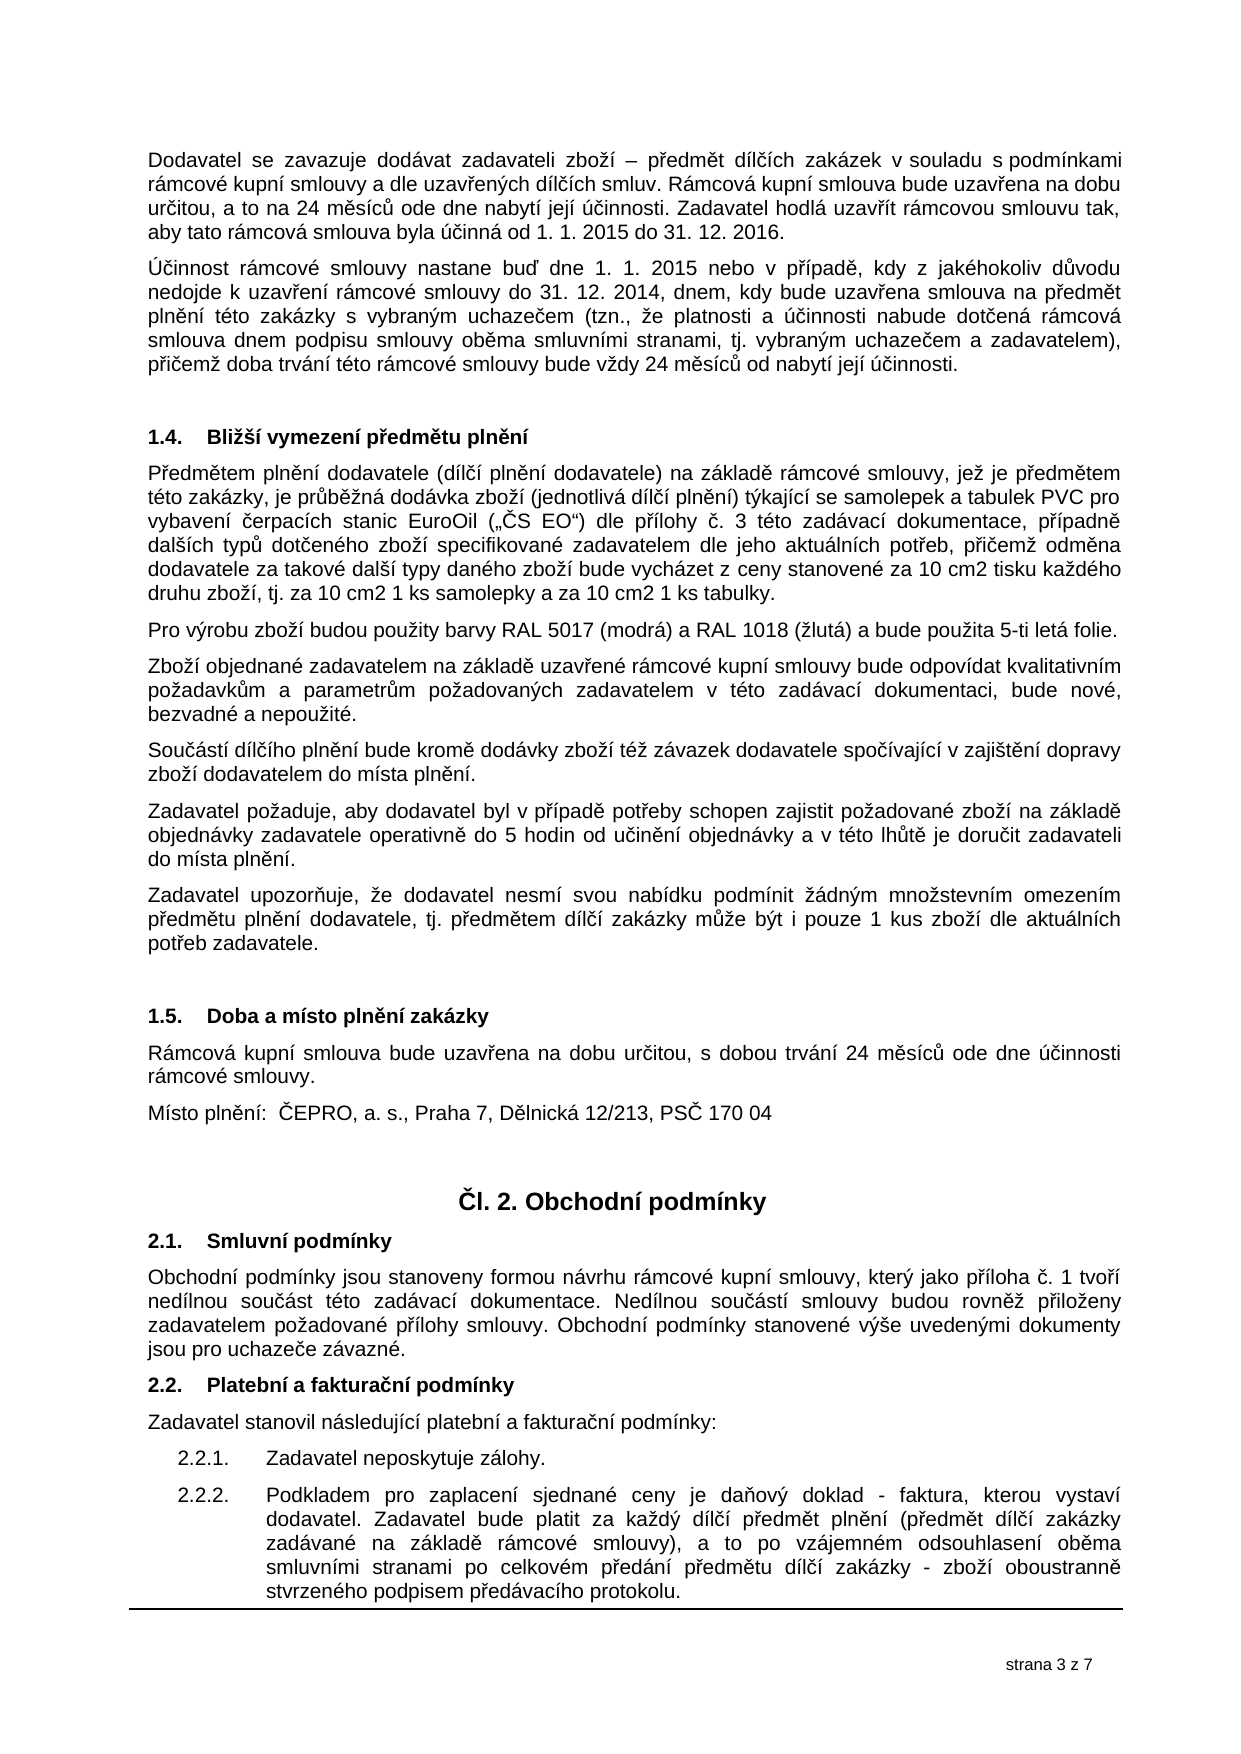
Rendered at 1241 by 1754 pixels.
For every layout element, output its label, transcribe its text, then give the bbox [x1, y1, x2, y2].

text Místo plnění: ČEPRO, a. s., Praha 7, Dělnická 12/213, PSČ 170 04 [148, 1101, 1122, 1125]
text Obchodní podmínky [102, 1187, 1122, 1216]
text Účinnost rámcové smlouvy nastane buď dne 1. 1. 2015 nebo v případě, kdy z jakéhokoliv důvodu nedojde k uzavření rámcové smlouvy do 31. 12. 2014, dnem, kdy bude uzavřena smlouva na předmět plnění této zakázky s vybraným uchazečem (tzn., že platnosti a účinnosti nabude dotčená rámcová smlouva dnem podpisu smlouvy oběma smluvními stranami, tj. vybraným uchazečem a zadavatelem), přičemž doba trvání této rámcové smlouvy bude vždy 24 měsíců od nabytí její účinnosti. [148, 256, 1122, 376]
text Pro výrobu zboží budou použity barvy RAL 5017 (modrá) a RAL 1018 (žlutá) a bude použita 5-ti letá folie. [148, 617, 1122, 641]
text Podkladem pro zaplacení sjednané ceny je daňový doklad - faktura, kterou vystaví dodavatel. Zadavatel bude platit za každý dílčí předmět plnění (předmět dílčí zakázky zadávané na základě rámcové smlouvy), a to po vzájemném odsouhlasení oběma smluvními stranami po celkovém předání předmětu dílčí zakázky - zboží oboustranně stvrzeného podpisem předávacího protokolu. [177, 1483, 1122, 1602]
text Rámcová kupní smlouva bude uzavřena na dobu určitou, s dobou trvání 24 měsíců ode dne účinnosti rámcové smlouvy. [148, 1040, 1122, 1088]
text Bližší vymezení předmětu plnění [148, 425, 1122, 449]
text Dodavatel se zavazuje dodávat zadavateli zboží – předmět dílčích zakázek v souladu s podmínkami rámcové kupní smlouvy a dle uzavřených dílčích smluv. Rámcová kupní smlouva bude uzavřena na dobu určitou, a to na 24 měsíců ode dne nabytí její účinnosti. Zadavatel hodlá uzavřít rámcovou smlouvu tak, aby tato rámcová smlouva byla účinná od 1. 1. 2015 do 31. 12. 2016. [148, 148, 1122, 243]
text Zadavatel stanovil následující platební a fakturační podmínky: [148, 1410, 1122, 1434]
text Smluvní podmínky [148, 1228, 1122, 1252]
text Součástí dílčího plnění bude kromě dodávky zboží též závazek dodavatele spočívající v zajištění dopravy zboží dodavatelem do místa plnění. [148, 738, 1122, 786]
text Zboží objednané zadavatelem na základě uzavřené rámcové kupní smlouvy bude odpovídat kvalitativním požadavkům a parametrům požadovaných zadavatelem v této zadávací dokumentaci, bude nové, bezvadné a nepoužité. [148, 654, 1122, 726]
text Zadavatel neposkytuje zálohy. [177, 1446, 1122, 1470]
text Doba a místo plnění zakázky [148, 1004, 1122, 1028]
text Zadavatel upozorňuje, že dodavatel nesmí svou nabídku podmínit žádným množstevním omezením předmětu plnění dodavatele, tj. předmětem dílčí zakázky může být i pouze 1 kus zboží dle aktuálních potřeb zadavatele. [148, 883, 1122, 955]
text Platební a fakturační podmínky [148, 1373, 1122, 1397]
text Zadavatel požaduje, aby dodavatel byl v případě potřeby schopen zajistit požadované zboží na základě objednávky zadavatele operativně do 5 hodin od učinění objednávky a v této lhůtě je doručit zadavateli do místa plnění. [148, 799, 1122, 871]
text Obchodní podmínky jsou stanoveny formou návrhu rámcové kupní smlouvy, který jako příloha č. 1 tvoří nedílnou součást této zadávací dokumentace. Nedílnou součástí smlouvy budou rovněž přiloženy zadavatelem požadované přílohy smlouvy. Obchodní podmínky stanovené výše uvedenými dokumenty jsou pro uchazeče závazné. [148, 1265, 1122, 1361]
text Předmětem plnění dodavatele (dílčí plnění dodavatele) na základě rámcové smlouvy, jež je předmětem této zakázky, je průběžná dodávka zboží (jednotlivá dílčí plnění) týkající se samolepek a tabulek PVC pro vybavení čerpacích stanic EuroOil („ČS EO“) dle přílohy č. 3 této zadávací dokumentace, případně dalších typů dotčeného zboží specifikované zadavatelem dle jeho aktuálních potřeb, přičemž odměna dodavatele za takové další typy daného zboží bude vycházet z ceny stanovené za 10 cm2 tisku každého druhu zboží, tj. za 10 cm2 1 ks samolepky a za 10 cm2 1 ks tabulky. [148, 461, 1122, 605]
